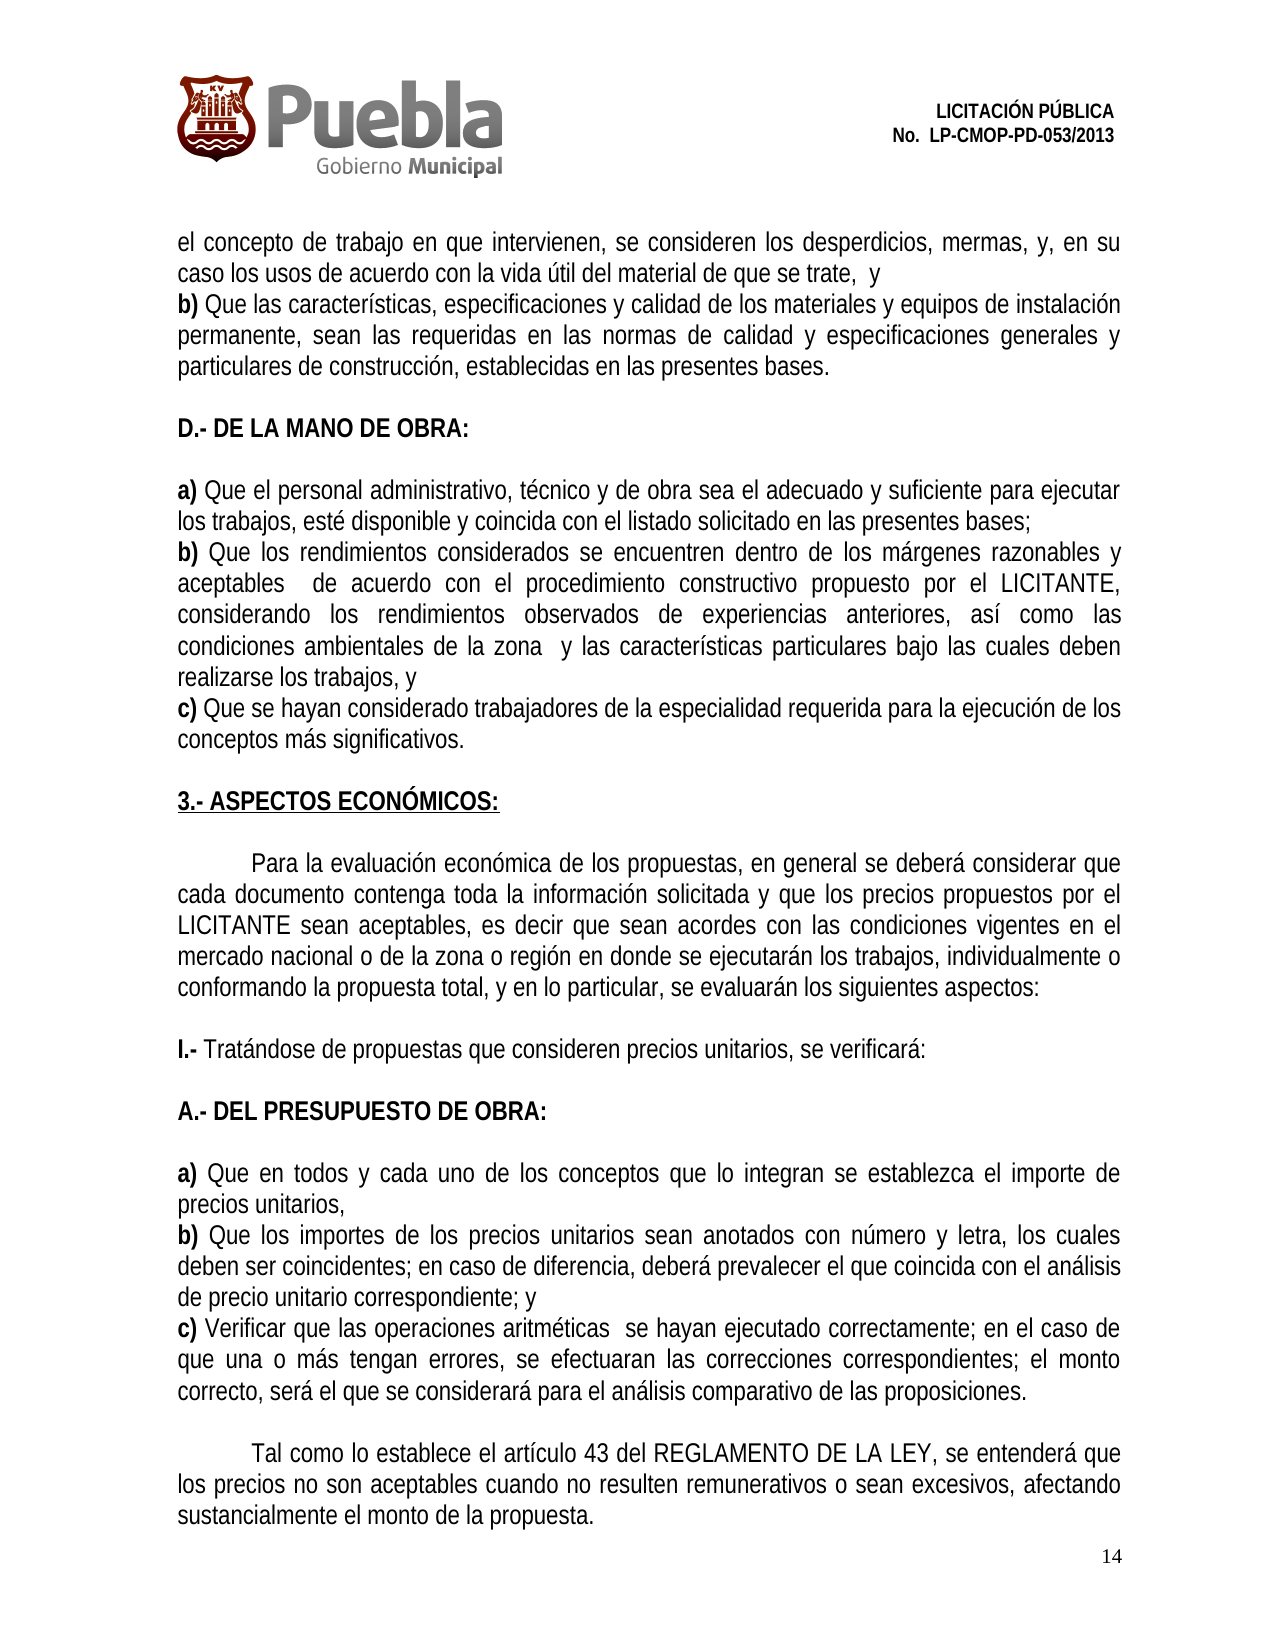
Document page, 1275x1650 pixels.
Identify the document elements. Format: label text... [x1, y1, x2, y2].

text a) Que en todos y cada uno de los conceptos que lo integran se establezca el importe de precios unitarios, [177, 1157, 1122, 1219]
text c) Verificar que las operaciones aritméticas se hayan ejecutado correctamente; en el caso de que una o más tengan errores, se efectuaran las correcciones correspondientes; el monto correcto, será el que se considerará para el análisis comparativo de las proposiciones. [177, 1313, 1122, 1406]
picture [177, 75, 502, 178]
text b) Que los rendimientos considerados se encuentren dentro de los márgenes razonables y aceptables de acuerdo con el procedimiento constructivo propuesto por el LICITANTE, considerando los rendimientos observados de experiencias anteriores, así como las condiciones ambientales de la zona y las características particulares bajo las cuales deben realizarse los trabajos, y [177, 537, 1122, 692]
text A.- DEL PRESUPUESTO DE OBRA: [177, 1095, 1122, 1126]
text b) Que las características, especificaciones y calidad de los materiales y equipos de instalación permanente, sean las requeridas en las normas de calidad y especificaciones generales y particulares de construcción, establecidas en las presentes bases. [177, 288, 1122, 381]
text Para la evaluación económica de los propuestas, en general se deberá considerar que cada documento contenga toda la información solicitada y que los precios propuestos por el LICITANTE sean aceptables, es decir que sean acordes con las condiciones vigentes en el mercado nacional o de la zona o región en donde se ejecutarán los trabajos, individualmente o conformando la propuesta total, y en lo particular, se evaluarán los siguientes aspectos: [177, 847, 1122, 1002]
text Tal como lo establece el artículo 43 del REGLAMENTO DE LA LEY, se entenderá que los precios no son aceptables cuando no resulten remunerativos o sean excesivos, afectando sustancialmente el monto de la propuesta. [177, 1437, 1122, 1530]
text a) Que el personal administrativo, técnico y de obra sea el adecuado y suficiente para ejecutar los trabajos, esté disponible y coincida con el listado solicitado en las presentes bases; [177, 474, 1122, 537]
text b) Que los importes de los precios unitarios sean anotados con número y letra, los cuales deben ser coincidentes; en caso de diferencia, deberá prevalecer el que coincida con el análisis de precio unitario correspondiente; y [177, 1219, 1122, 1313]
text c) Que se hayan considerado trabajadores de la especialidad requerida para la ejecución de los conceptos más significativos. [177, 692, 1122, 754]
text 3.- ASPECTOS ECONÓMICOS: [177, 785, 1122, 816]
text I.- Tratándose de propuestas que consideren precios unitarios, se verificará: [177, 1033, 1122, 1064]
text D.- DE LA MANO DE OBRA: [177, 412, 1122, 443]
